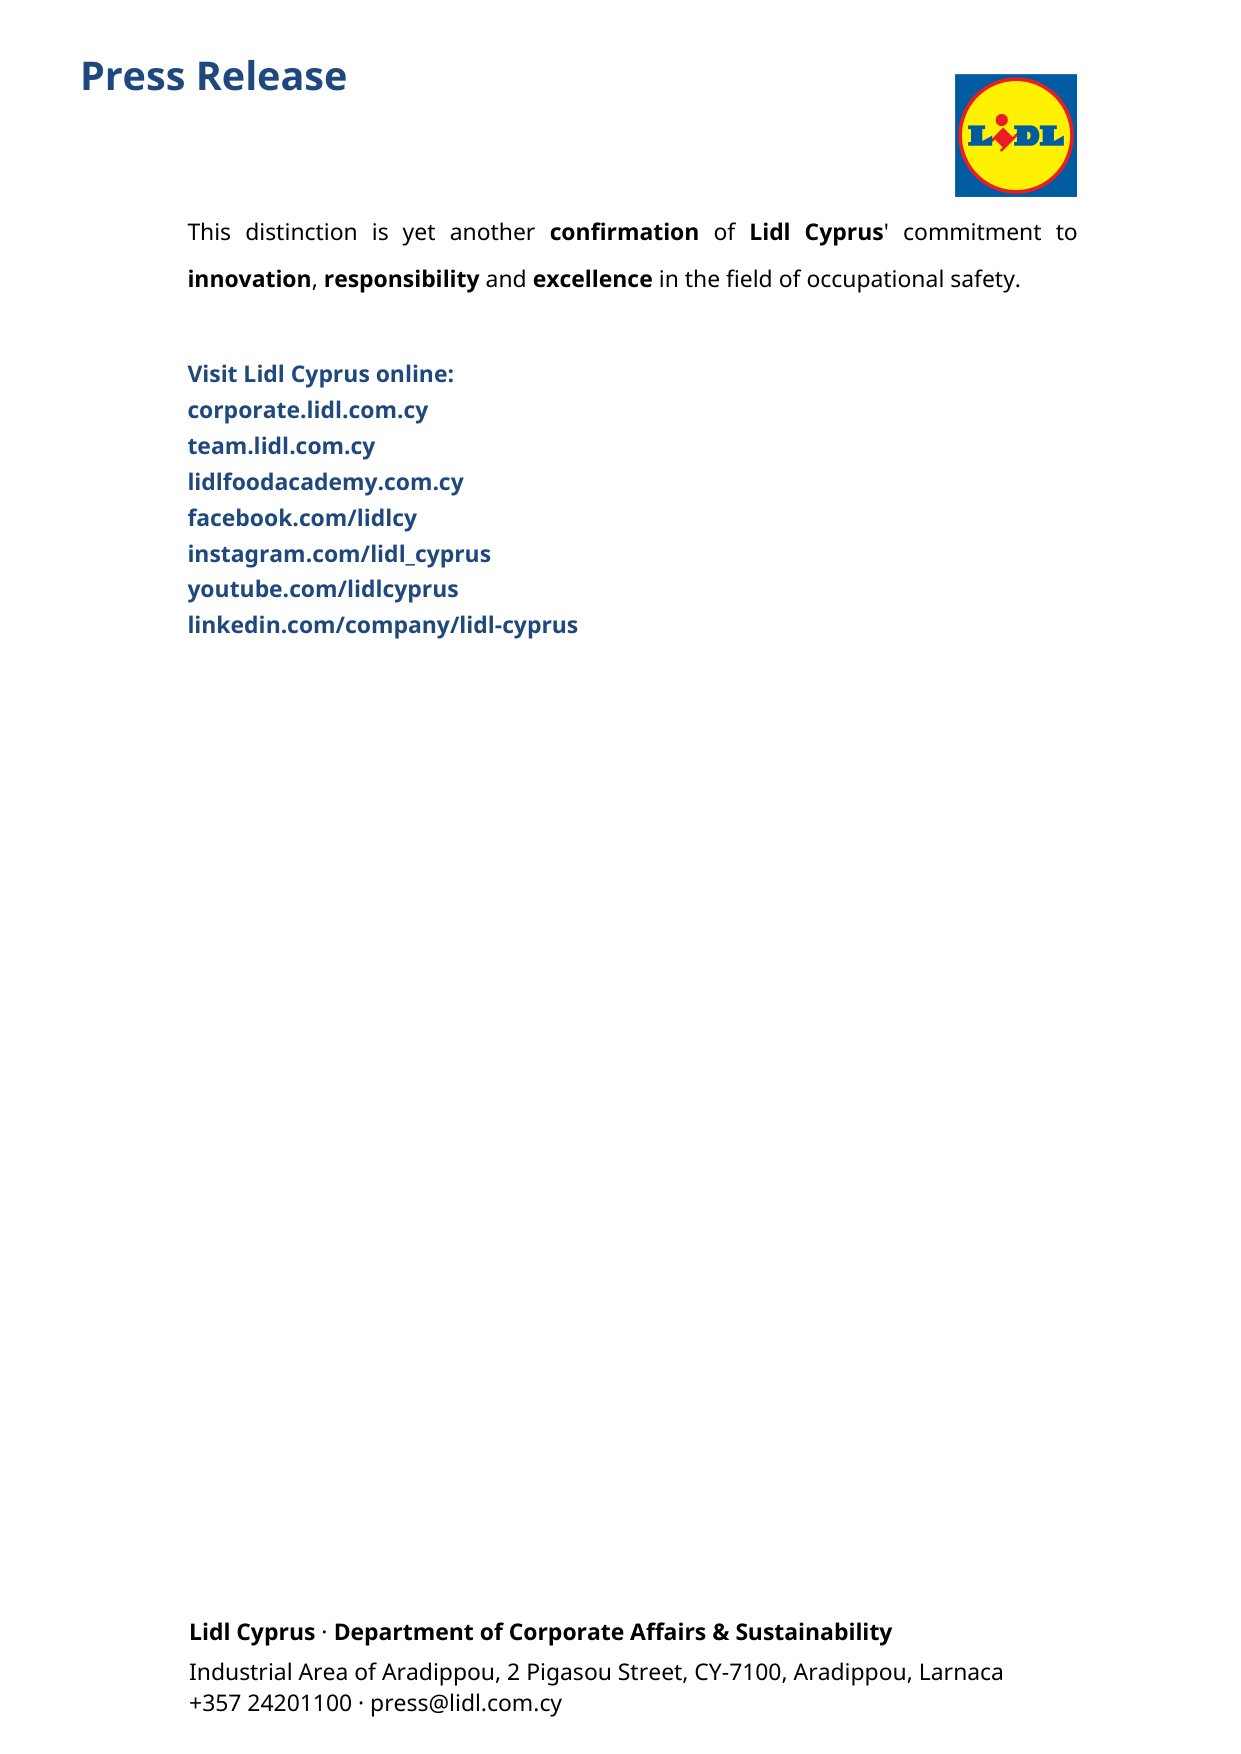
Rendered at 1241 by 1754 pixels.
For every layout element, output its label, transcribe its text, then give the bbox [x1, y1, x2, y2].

text facebook.com/lidlcy [187, 502, 1078, 533]
text lidlfoodacademy.com.cy [187, 466, 1078, 497]
text instagram.com/lidl_cyprus [187, 537, 1078, 569]
text team.lidl.com.cy [187, 430, 1078, 461]
text This distinction is yet another confirmation of Lidl Cyprus' commitment to innovation, responsibility and excellence in the field of occupational safety. [187, 216, 1078, 294]
picture [954, 73, 1078, 198]
text Visit Lidl Cyprus online: [187, 358, 1078, 389]
text corporate.lidl.com.cy [187, 394, 1078, 425]
text linkedin.com/company/lidl-cyprus [187, 609, 1078, 641]
text youtube.com/lidlcyprus [187, 573, 1078, 605]
